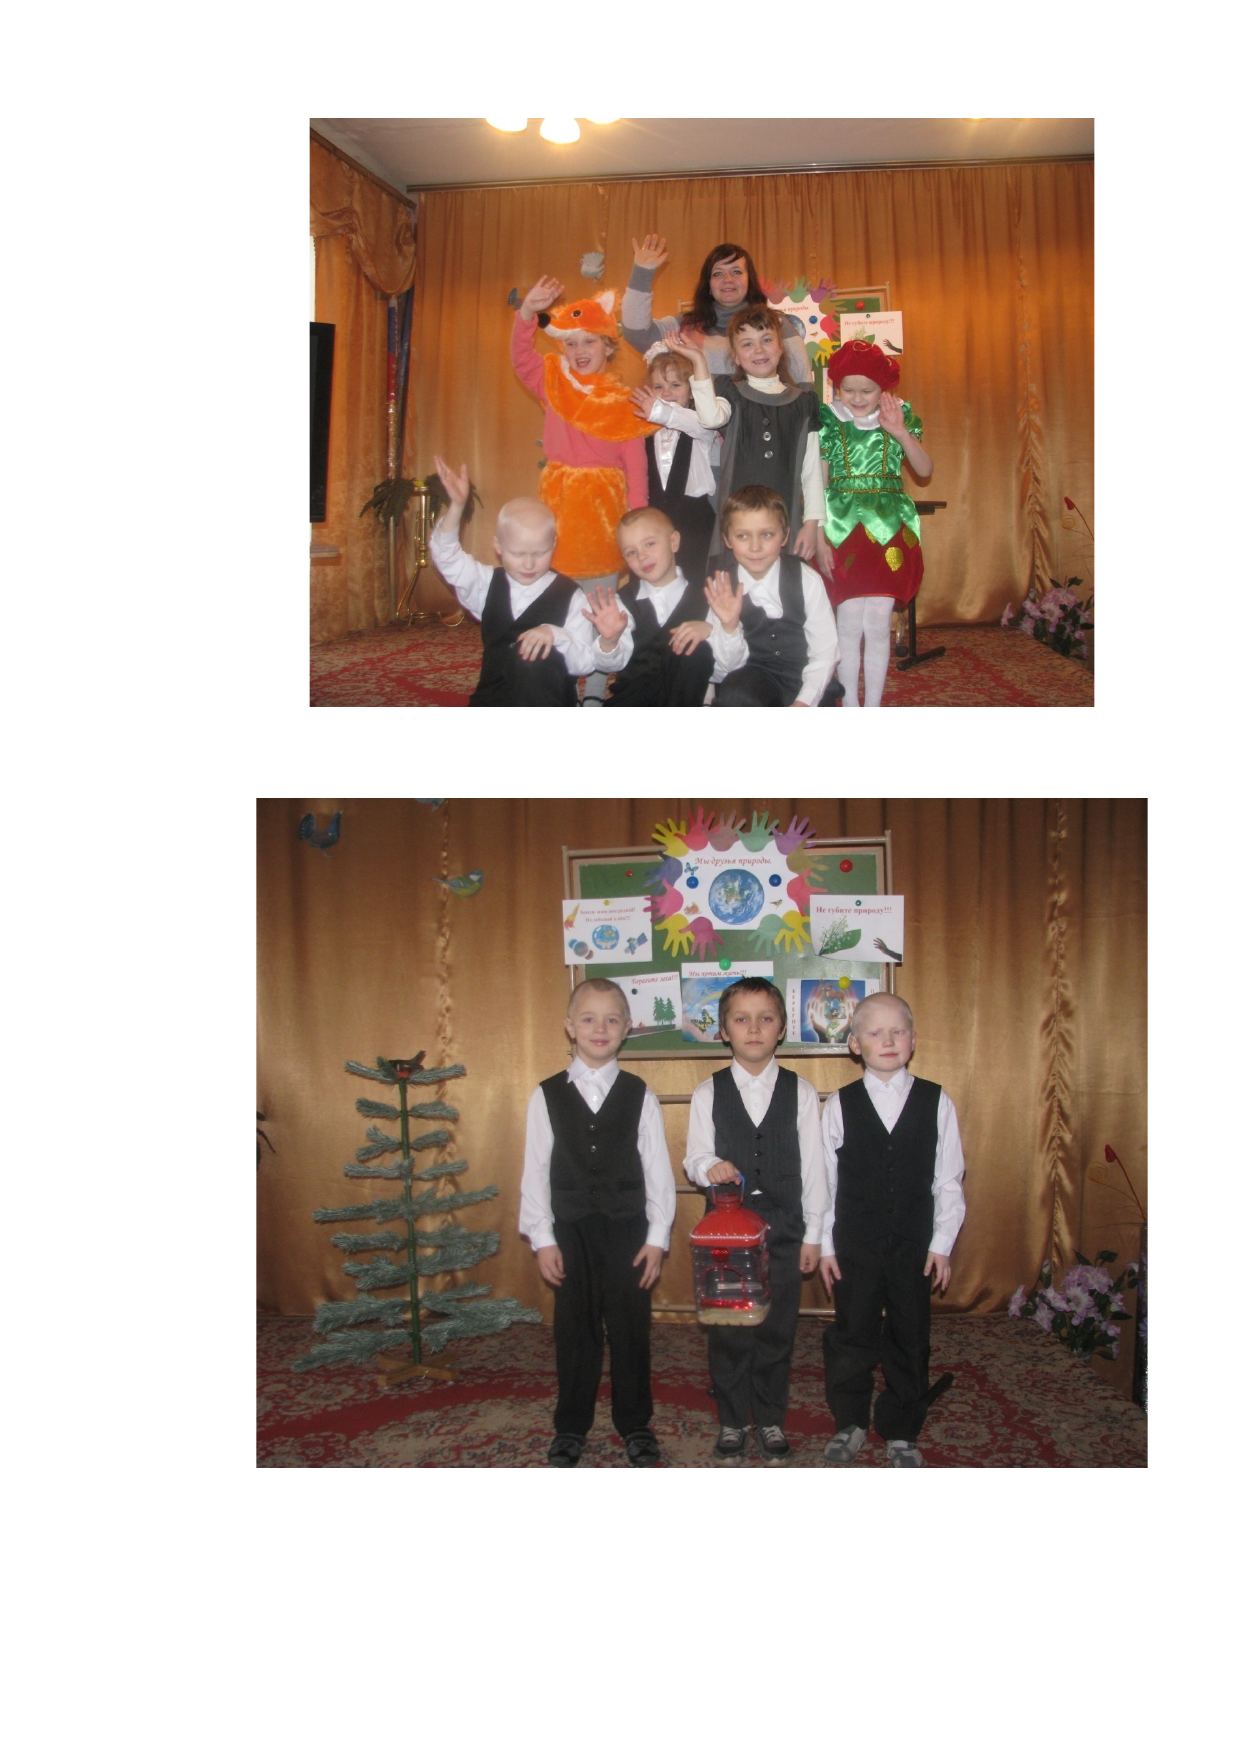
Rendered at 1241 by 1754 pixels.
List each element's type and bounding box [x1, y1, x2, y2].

picture [256, 798, 1148, 1468]
picture [309, 118, 1095, 707]
